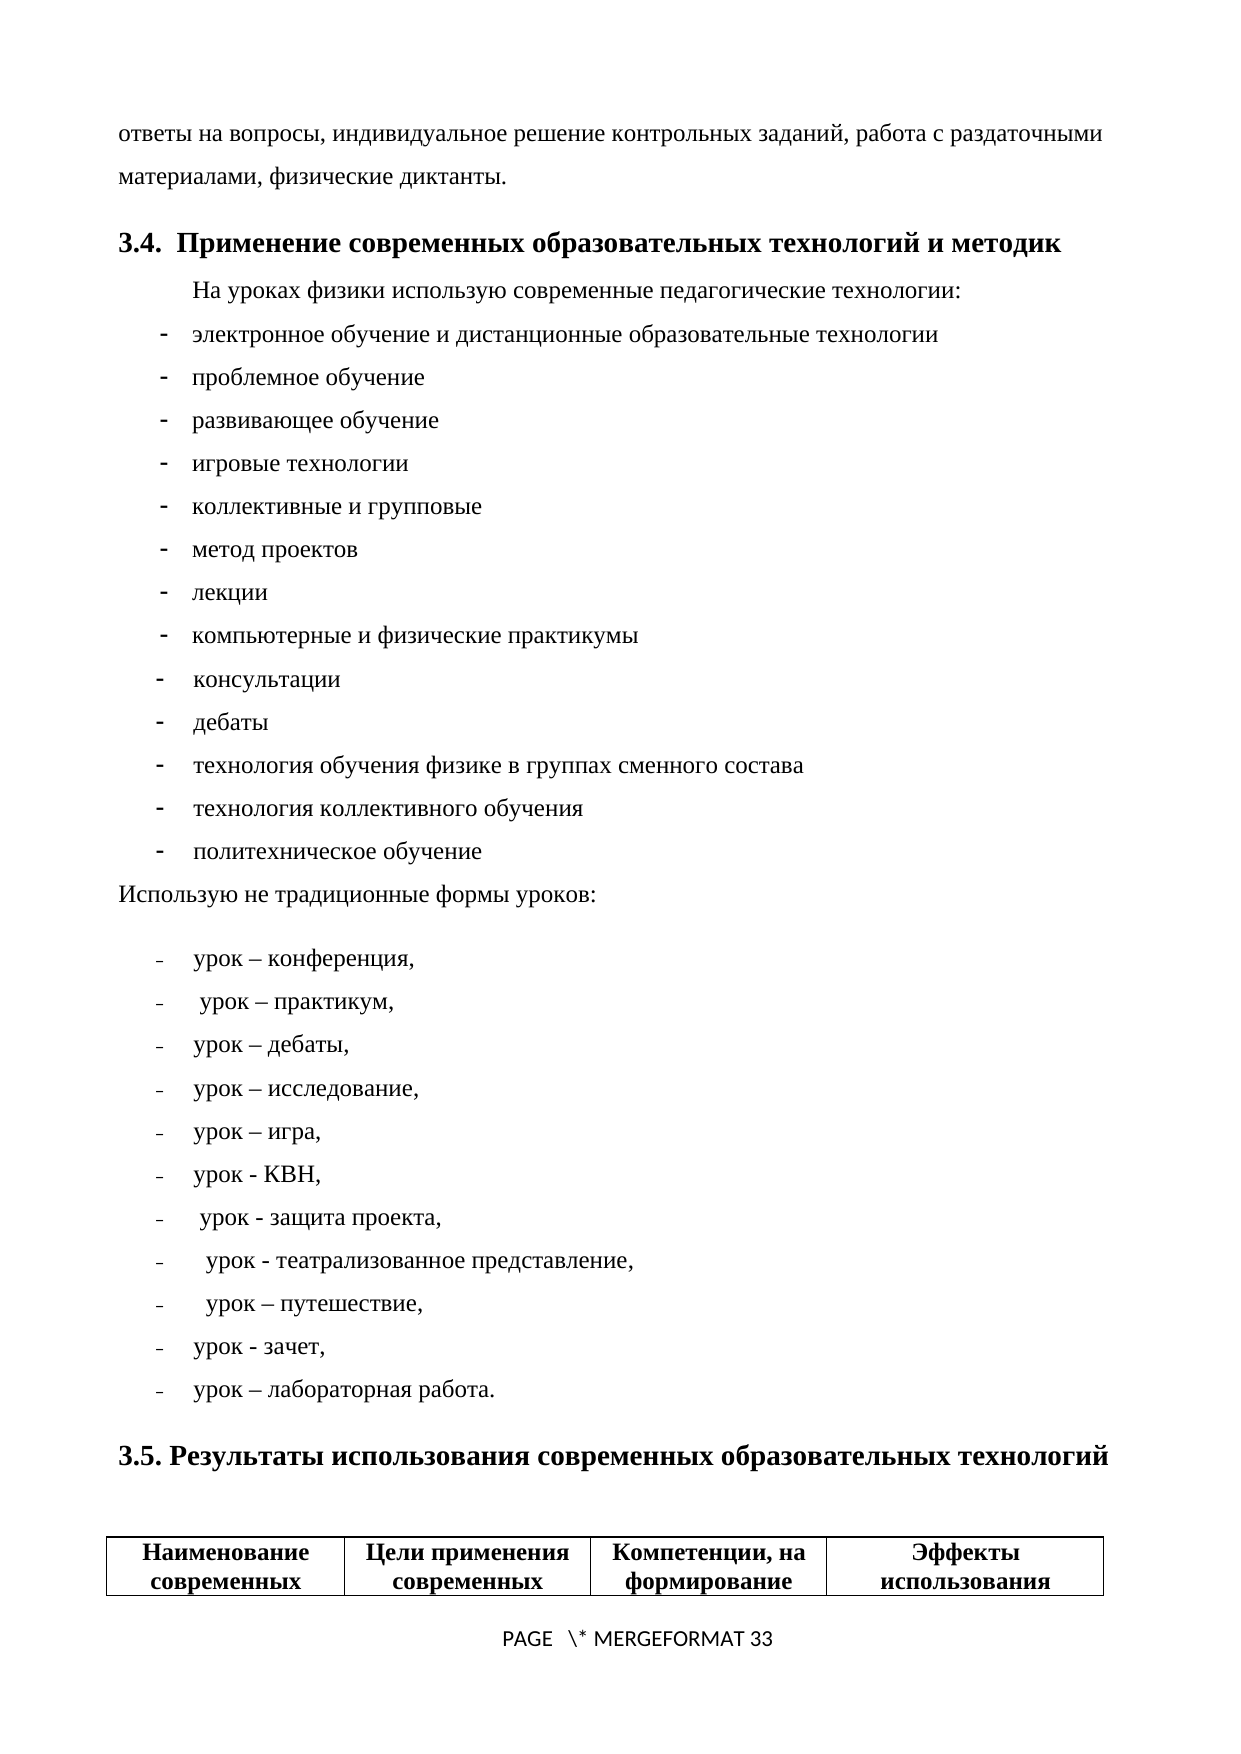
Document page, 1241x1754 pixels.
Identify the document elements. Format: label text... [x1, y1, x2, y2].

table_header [345, 1538, 590, 1595]
list урок - театрализованное представление, [156, 1245, 1152, 1274]
list игровые технологии [118, 448, 1152, 477]
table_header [591, 1538, 826, 1595]
list урок – игра, [156, 1116, 1152, 1144]
list урок - защита проекта, [156, 1202, 1152, 1231]
list проблемное обучение [118, 362, 1152, 391]
list урок – конференция, [156, 943, 1152, 972]
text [118, 118, 1152, 190]
list политехническое обучение [156, 836, 1152, 865]
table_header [107, 1538, 344, 1595]
list метод проектов [118, 534, 1152, 563]
list урок – путешествие, [156, 1288, 1152, 1317]
list урок – исследование, [156, 1073, 1152, 1101]
list урок – практикум, [156, 986, 1152, 1015]
text 3.4. Применение современных образовательных технологий и методик [118, 225, 1152, 259]
list технология обучения физике в группах сменного состава [156, 750, 1152, 779]
text Использую не традиционные формы уроков: [118, 879, 1152, 908]
list урок - зачет, [156, 1331, 1152, 1360]
text 3.5. Результаты использования современных образовательных технологий [118, 1438, 1152, 1472]
list урок – дебаты, [156, 1029, 1152, 1058]
list урок – лабораторная работа. [156, 1374, 1152, 1403]
list лекции [118, 577, 1152, 606]
list дебаты [156, 707, 1152, 736]
list коллективные и групповые [118, 491, 1152, 520]
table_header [827, 1538, 1103, 1595]
list электронное обучение и дистанционные образовательные технологии [118, 319, 1152, 347]
list урок - КВН, [156, 1159, 1152, 1188]
list развивающее обучение [118, 405, 1152, 434]
list компьютерные и физические практикумы [118, 621, 1152, 649]
list консультации [156, 664, 1152, 692]
list технология коллективного обучения [156, 793, 1152, 822]
text На уроках физики использую современные педагогические технологии: [118, 276, 1152, 304]
